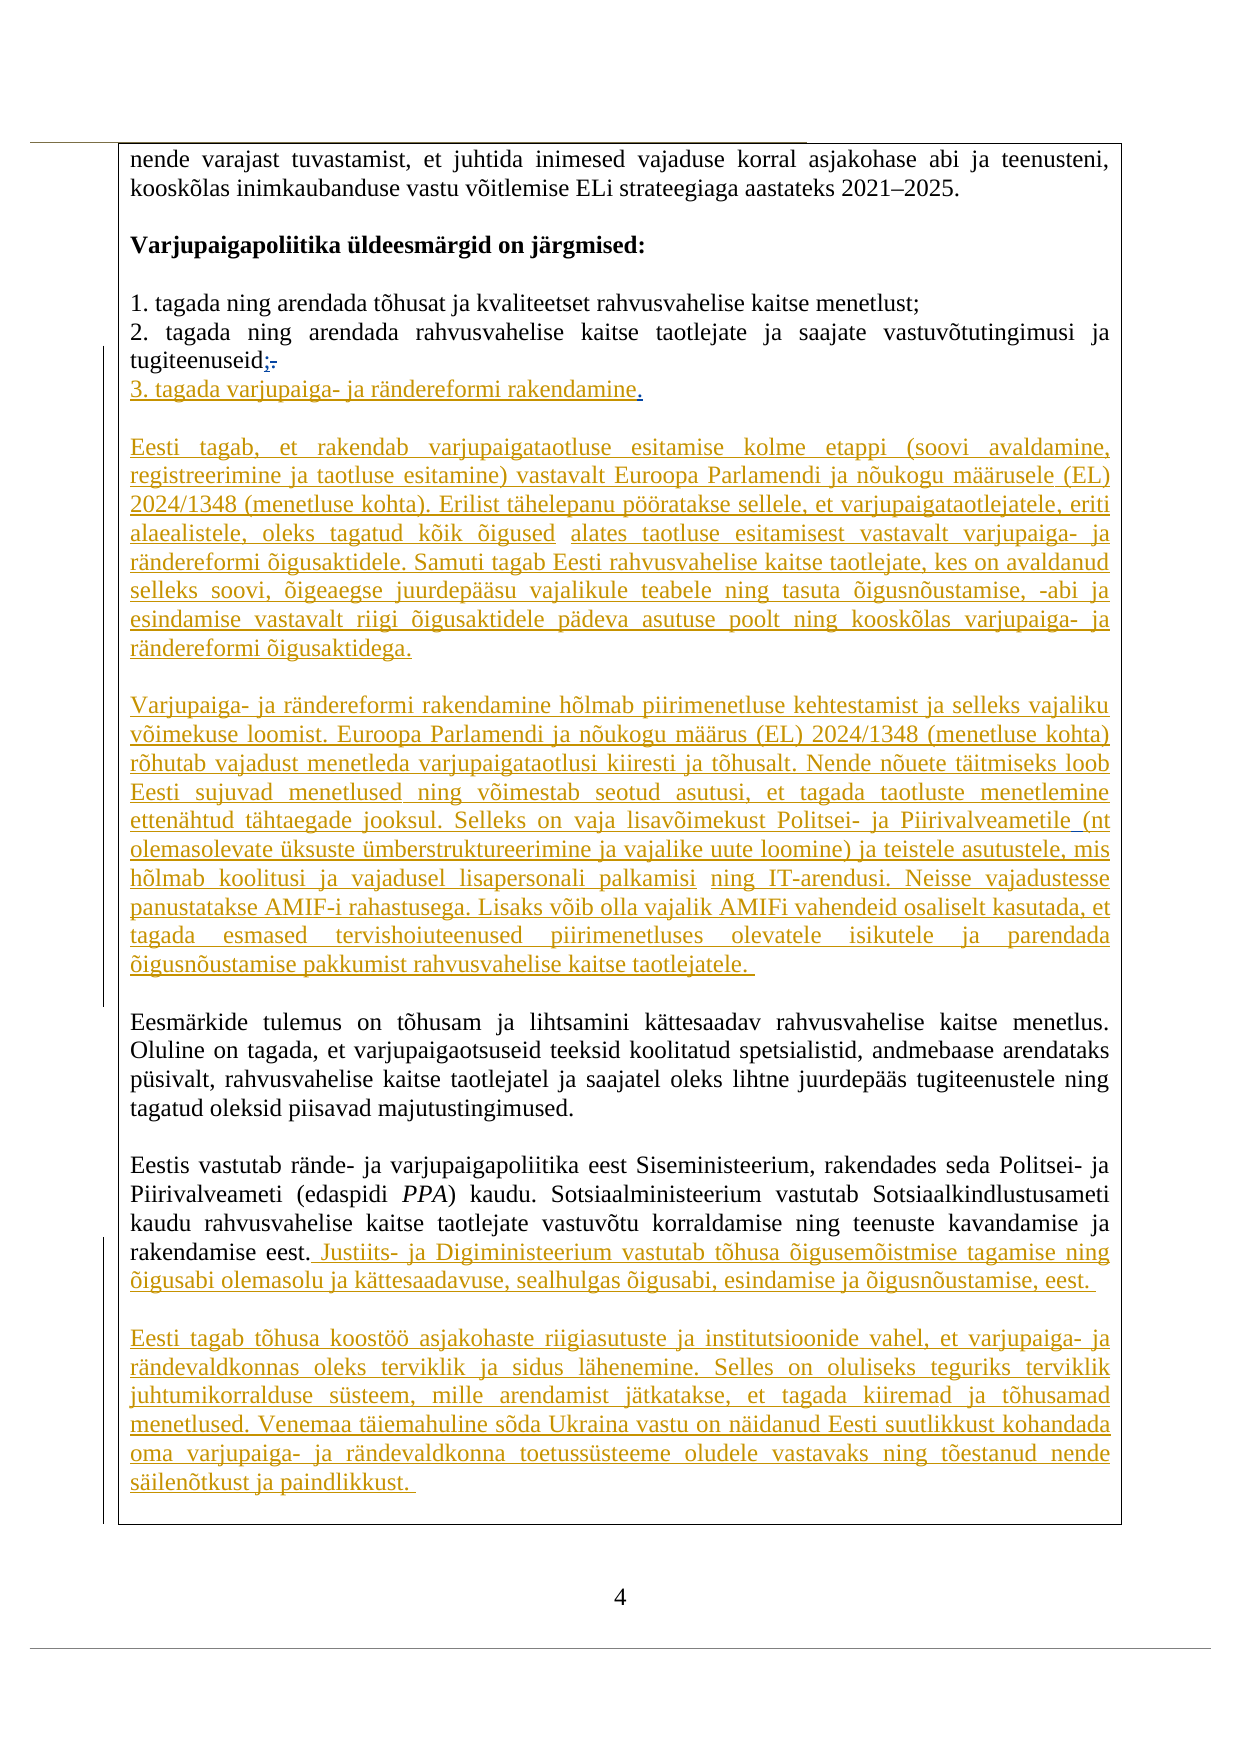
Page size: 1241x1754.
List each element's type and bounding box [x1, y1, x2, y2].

table_header [119, 144, 1121, 1524]
